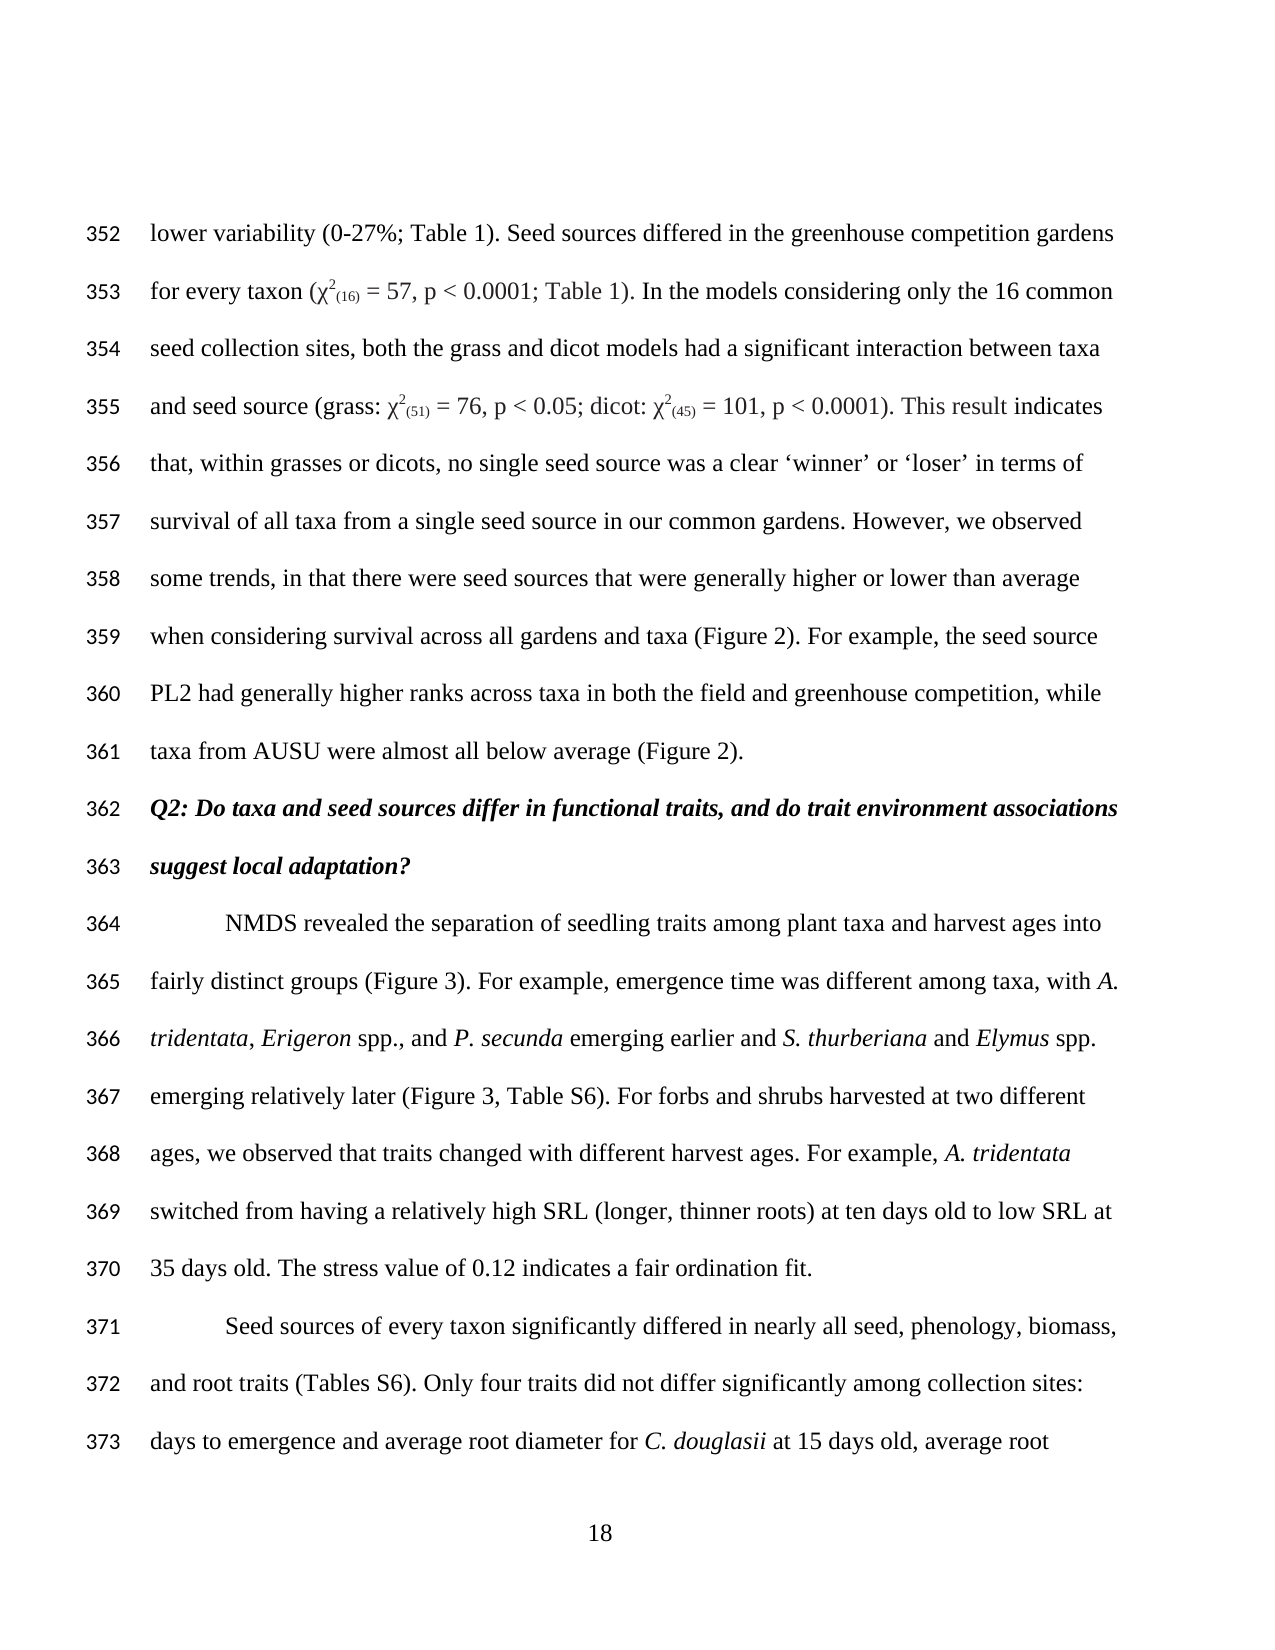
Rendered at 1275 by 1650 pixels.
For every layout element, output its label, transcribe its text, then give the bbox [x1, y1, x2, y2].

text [150, 218, 1125, 765]
subtitle Q2: Do taxa and seed sources differ in functional traits, and do trait environment associations suggest local adaptation? [150, 793, 1125, 880]
text NMDS revealed the separation of seedling traits among plant taxa and harvest ages into fairly distinct groups (Figure 3). For example, emergence time was different among taxa, with A. tridentata, Erigeron spp., and P. secunda emerging earlier and S. thurberiana and Elymus spp. emerging relatively later (Figure 3, Table S6). For forbs and shrubs harvested at two different ages, we observed that traits changed with different harvest ages. For example, A. tridentata switched from having a relatively high SRL (longer, thinner roots) at ten days old to low SRL at 35 days old. The stress value of 0.12 indicates a fair ordination fit. [150, 908, 1125, 1282]
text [150, 1311, 1125, 1455]
